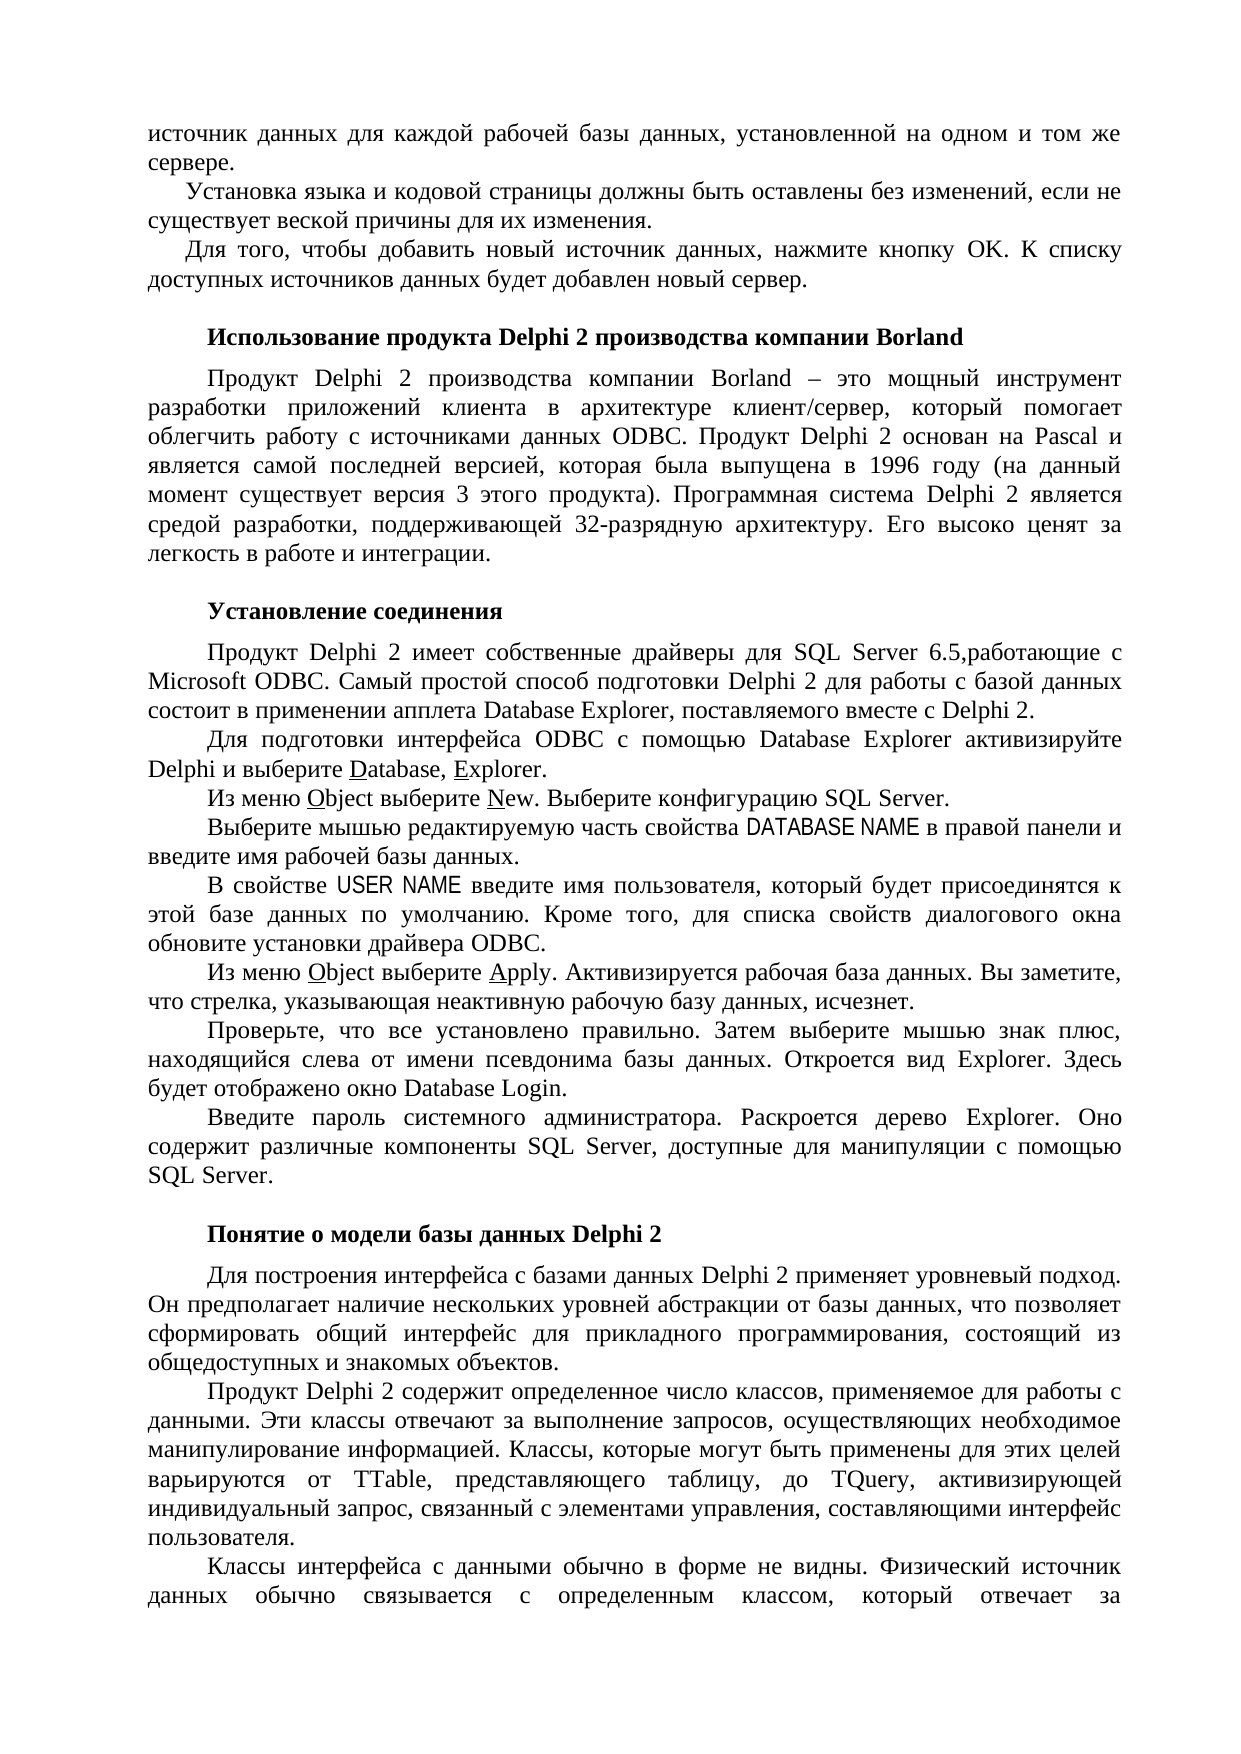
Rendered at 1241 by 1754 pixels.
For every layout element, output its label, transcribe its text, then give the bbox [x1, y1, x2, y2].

text Продукт Delphi 2 производства компании Borland – это мощный инструмент разработки приложений клиента в архитектуре клиент/сервер, который помогает облегчить работу с источниками данных ODBC. Продукт Delphi 2 основан на Pascal и является самой последней версией, которая была выпущена в 1996 году (на данный момент существует версия 3 этого продукта). Программная система Delphi 2 является средой разработки, поддерживающей 32-разрядную архитектуру. Его высоко ценят за легкость в работе и интеграции. [148, 363, 1122, 567]
text Установление соединения [148, 596, 1122, 625]
text В свойстве USER NAME введите имя пользователя, который будет присоединятся к этой базе данных по умолчанию. Кроме того, для списка свойств диалогового окна обновите установки драйвера ODBC. [148, 870, 1122, 957]
text Для подготовки интерфейса ODBC с помощью Database Explorer активизируйте Delphi и выберите Database, Explorer. [148, 724, 1122, 782]
text Проверьте, что все установлено правильно. Затем выберите мышью знак плюс, находящийся слева от имени псевдонима базы данных. Откроется вид Explorer. Здесь будет отображено окно Database Login. [148, 1015, 1122, 1102]
text Продукт Delphi 2 имеет собственные драйверы для SQL Server 6.5,работающие с Microsoft ODBC. Самый простой способ подготовки Delphi 2 для работы с базой данных состоит в применении апплета Database Explorer, поставляемого вместе с Delphi 2. [148, 637, 1122, 724]
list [148, 118, 1122, 176]
list Для того, чтобы добавить новый источник данных, нажмите кнопку OK. К списку доступных источников данных будет добавлен новый сервер. [148, 234, 1122, 292]
text Для построения интерфейса с базами данных Delphi 2 применяет уровневый подход. Он предполагает наличие нескольких уровней абстракции от базы данных, что позволяет сформировать общий интерфейс для прикладного программирования, состоящий из общедоступных и знакомых объектов. [148, 1260, 1122, 1376]
text Продукт Delphi 2 содержит определенное число классов, применяемое для работы с данными. Эти классы отвечают за выполнение запросов, осуществляющих необходимое манипулирование информацией. Классы, которые могут быть применены для этих целей варьируются от TTable, представляющего таблицу, до TQuery, активизирующей индивидуальный запрос, связанный с элементами управления, составляющими интерфейс пользователя. [148, 1376, 1122, 1551]
text Понятие о модели базы данных Delphi 2 [148, 1218, 1122, 1247]
list Установка языка и кодовой страницы должны быть оставлены без изменений, если не существует веской причины для их изменения. [148, 176, 1122, 234]
text Введите пароль системного администратора. Раскроется дерево Explorer. Оно содержит различные компоненты SQL Server, доступные для манипуляции с помощью SQL Server. [148, 1102, 1122, 1189]
text Из меню Object выберите Apply. Активизируется рабочая база данных. Вы заметите, что стрелка, указывающая неактивную рабочую базу данных, исчезнет. [148, 957, 1122, 1015]
text Из меню Object выберите New. Выберите конфигурацию SQL Server. [148, 782, 1122, 812]
text Выберите мышью редактируемую часть свойства DATABASE NAME в правой панели и введите имя рабочей базы данных. [148, 812, 1122, 870]
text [148, 1551, 1122, 1609]
text Использование продукта Delphi 2 производства компании Borland [148, 322, 1122, 351]
